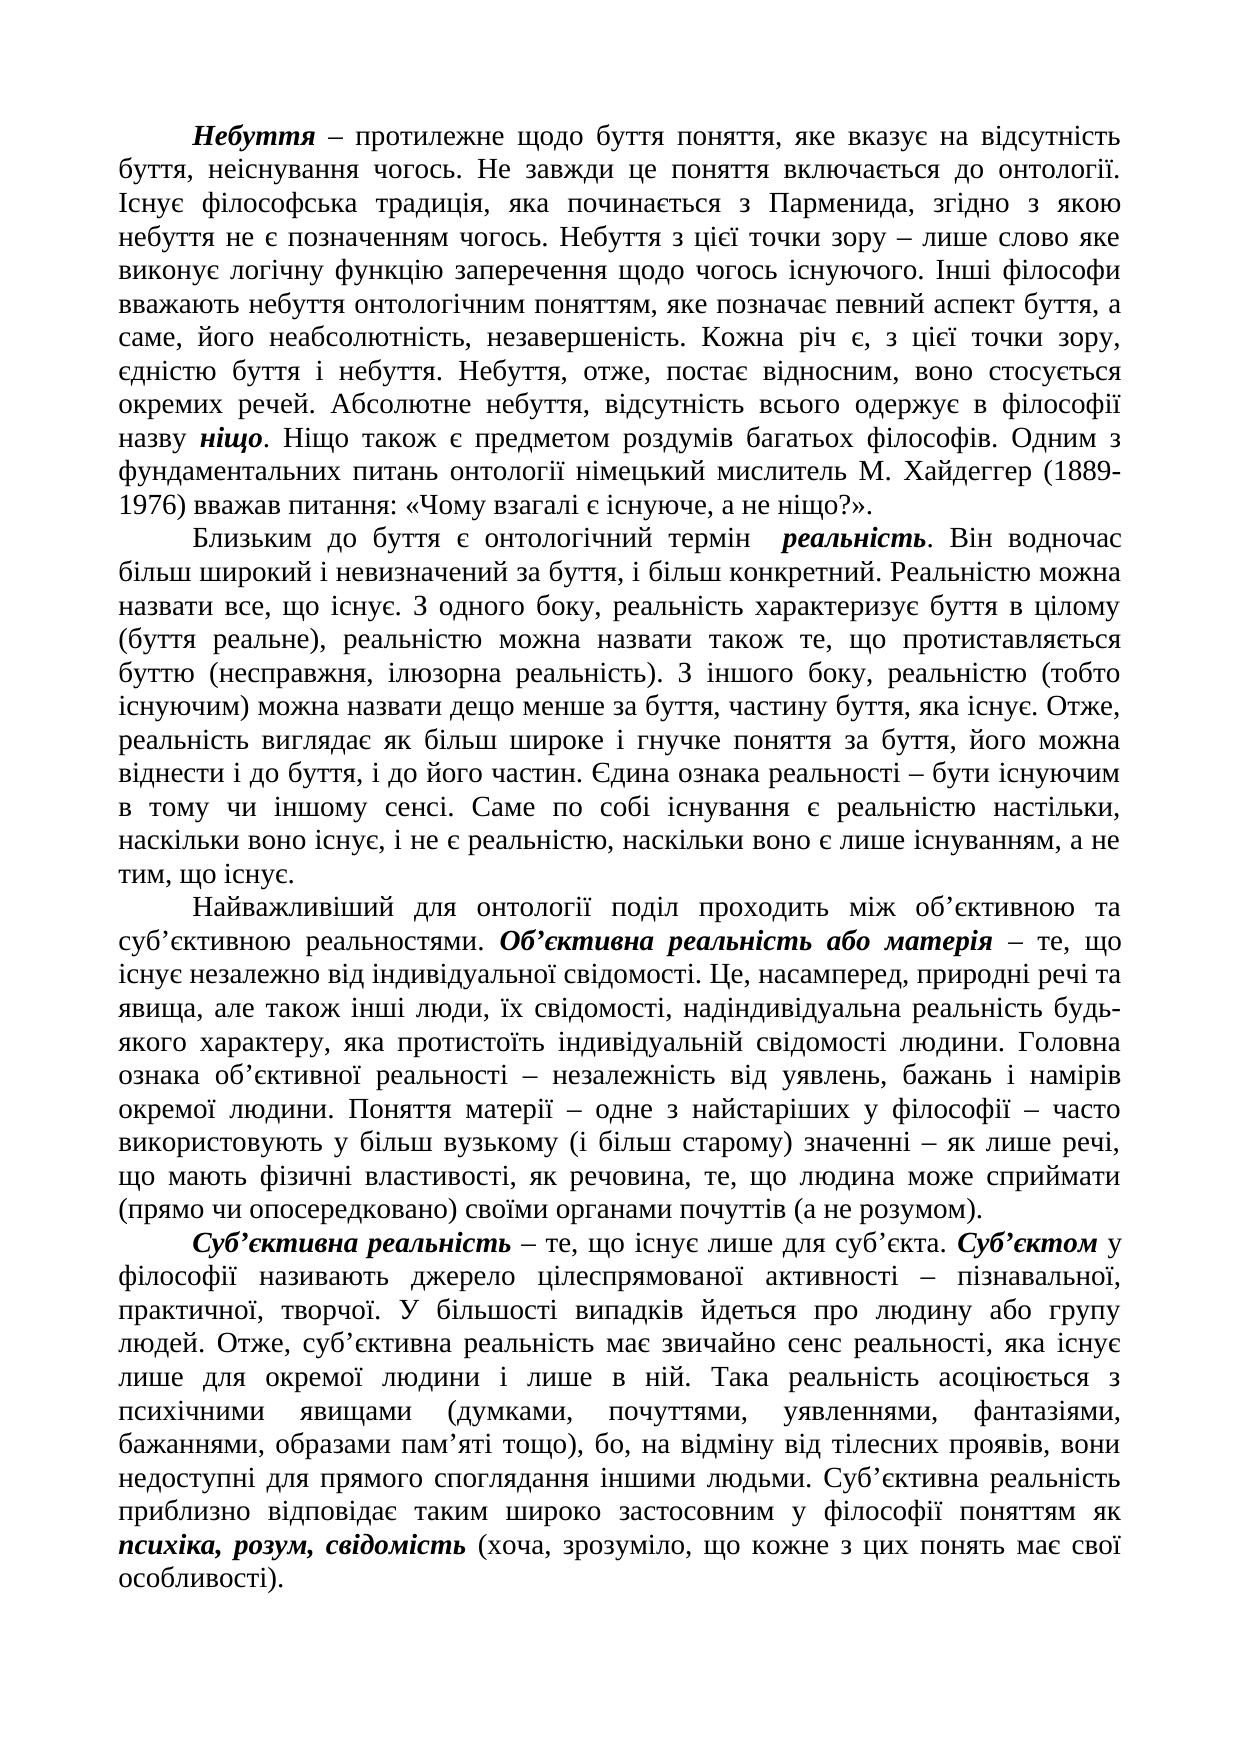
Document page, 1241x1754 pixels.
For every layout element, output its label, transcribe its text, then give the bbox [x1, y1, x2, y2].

text Близьким до буття є онтологічний термін реальність. Він водночас більш широкий і невизначений за буття, і більш конкретний. Реальністю можна назвати все, що існує. З одного боку, реальність характеризує буття в цілому (буття реальне), реальністю можна назвати також те, що протиставляється буттю (несправжня, ілюзорна реальність). З іншого боку, реальністю (тобто існуючим) можна назвати дещо менше за буття, частину буття, яка існує. Отже, реальність виглядає як більш широке і гнучке поняття за буття, його можна віднести і до буття, і до його частин. Єдина ознака реальності – бути існуючим в тому чи іншому сенсі. Саме по собі існування є реальністю настільки, наскільки воно існує, і не є реальністю, наскільки воно є лише існуванням, а не тим, що існує. [118, 521, 1122, 889]
text Небуття – протилежне щодо буття поняття, яке вказує на відсутність буття, неіснування чогось. Не завжди це поняття включається до онтології. Існує філософська традиція, яка починається з Парменида, згідно з якою небуття не є позначенням чогось. Небуття з цієї точки зору – лише слово яке виконує логічну функцію заперечення щодо чогось існуючого. Інші філософи вважають небуття онтологічним поняттям, яке позначає певний аспект буття, а саме, його неабсолютність, незавершеність. Кожна річ є, з цієї точки зору, єдністю буття і небуття. Небуття, отже, постає відносним, воно стосується окремих речей. Абсолютне небуття, відсутність всього одержує в філософії назву ніщо. Ніщо також є предметом роздумів багатьох філософів. Одним з фундаментальних питань онтології німецький мислитель М. Хайдеггер (1889-1976) вважав питання: «Чому взагалі є існуюче, а не ніщо?». [118, 118, 1122, 521]
text Суб’єктивна реальність – те, що існує лише для суб’єкта. Суб’єктом у філософії називають джерело цілеспрямованої активності – пізнавальної, практичної, творчої. У більшості випадків йдеться про людину або групу людей. Отже, суб’єктивна реальність має звичайно сенс реальності, яка існує лише для окремої людини і лише в ній. Така реальність асоціюється з психічними явищами (думками, почуттями, уявленнями, фантазіями, бажаннями, образами пам’яті тощо), бо, на відміну від тілесних проявів, вони недоступні для прямого споглядання іншими людьми. Суб’єктивна реальність приблизно відповідає таким широко застосовним у філософії поняттям як психіка, розум, свідомість (хоча, зрозуміло, що кожне з цих понять має свої особливості). [118, 1225, 1122, 1594]
text Найважливіший для онтології поділ проходить між об’єктивною та суб’єктивною реальностями. Об’єктивна реальність або матерія – те, що існує незалежно від індивідуальної свідомості. Це, насамперед, природні речі та явища, але також інші люди, їх свідомості, надіндивідуальна реальність будь-якого характеру, яка протистоїть індивідуальній свідомості людини. Головна ознака об’єктивної реальності – незалежність від уявлень, бажань і намірів окремої людини. Поняття матерії – одне з найстаріших у філософії – часто використовують у більш вузькому (і більш старому) значенні – як лише речі, що мають фізичні властивості, як речовина, те, що людина може сприймати (прямо чи опосередковано) своїми органами почуттів (а не розумом). [118, 889, 1122, 1225]
